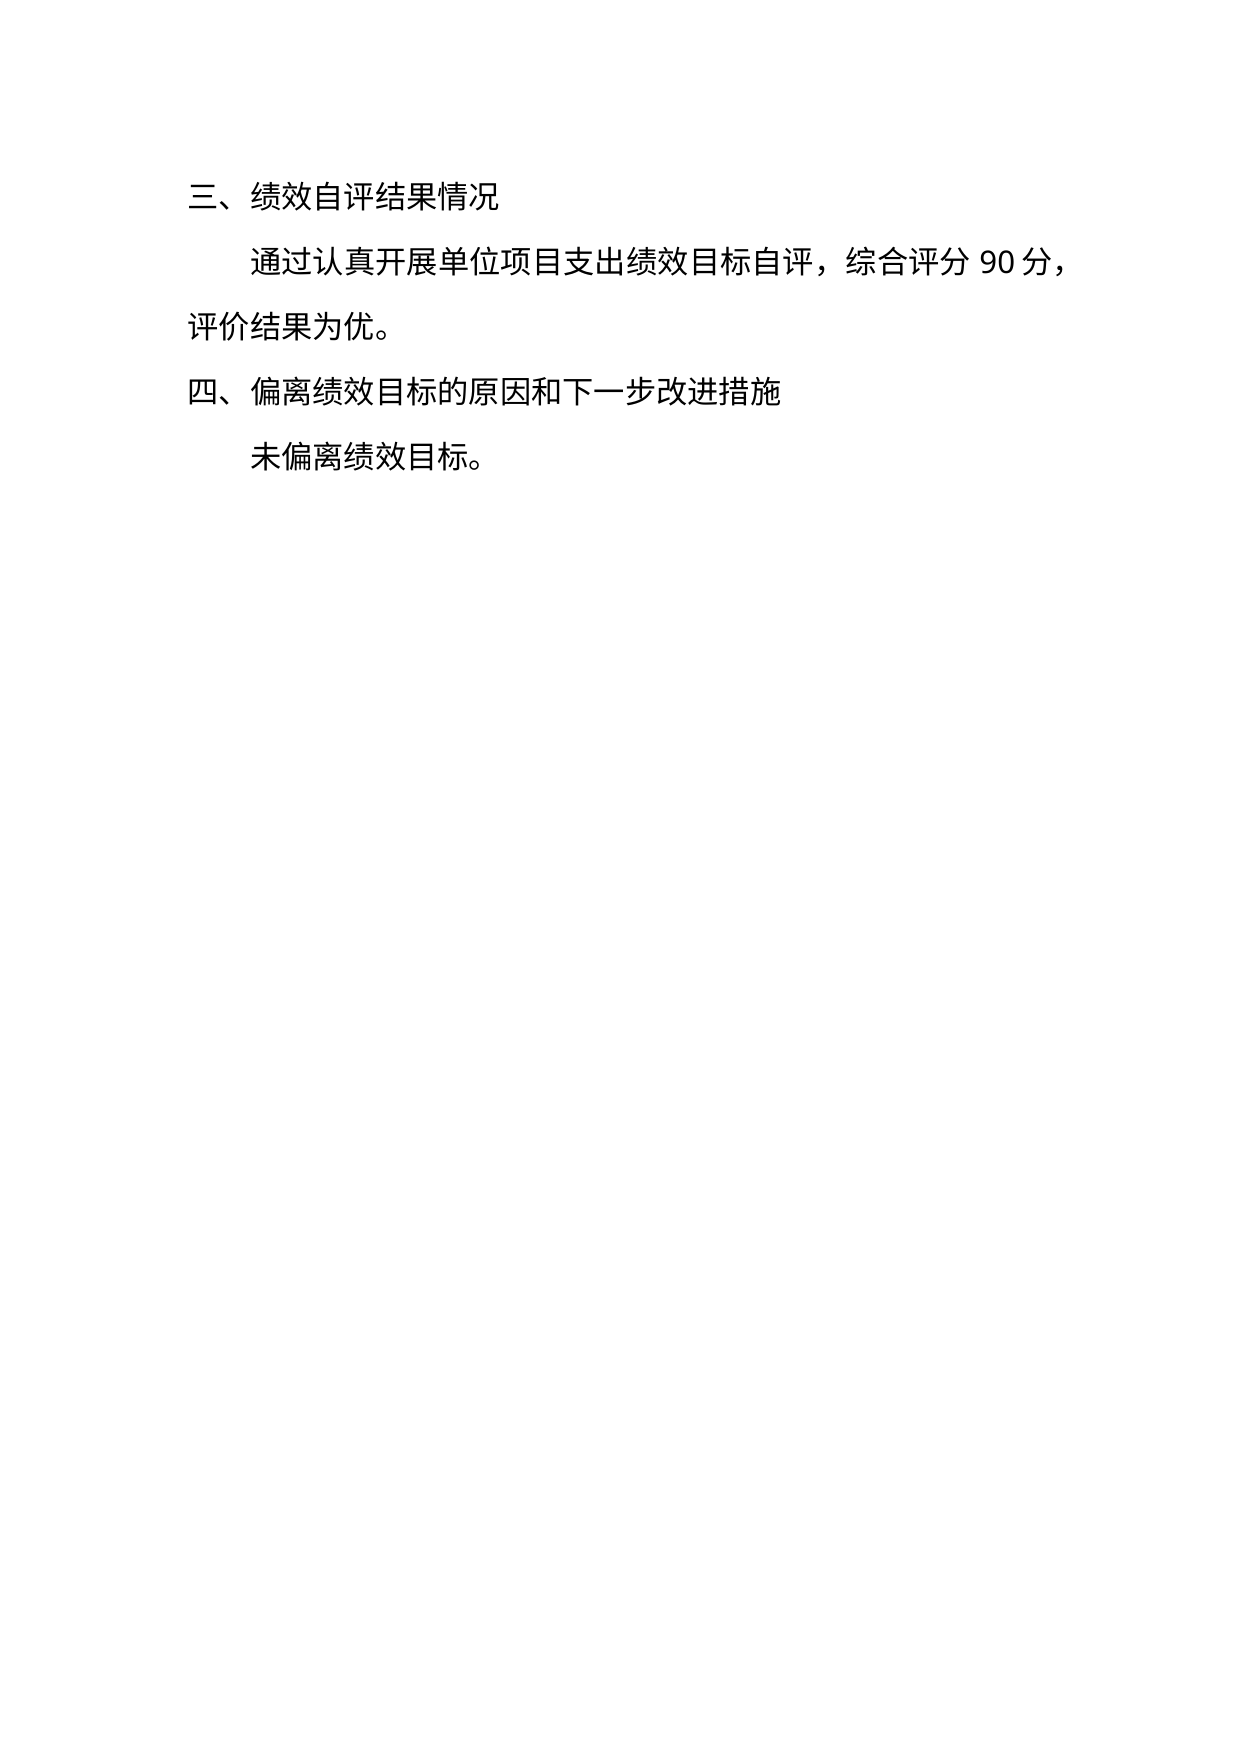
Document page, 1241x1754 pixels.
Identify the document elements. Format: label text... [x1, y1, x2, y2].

text 三、绩效自评结果情况 [187, 162, 1053, 227]
text 四、偏离绩效目标的原因和下一步改进措施 [187, 357, 1053, 422]
text 未偏离绩效目标。 [187, 422, 1053, 487]
text 通过认真开展单位项目支出绩效目标自评，综合评分90分，评价结果为优。 [187, 227, 1053, 357]
